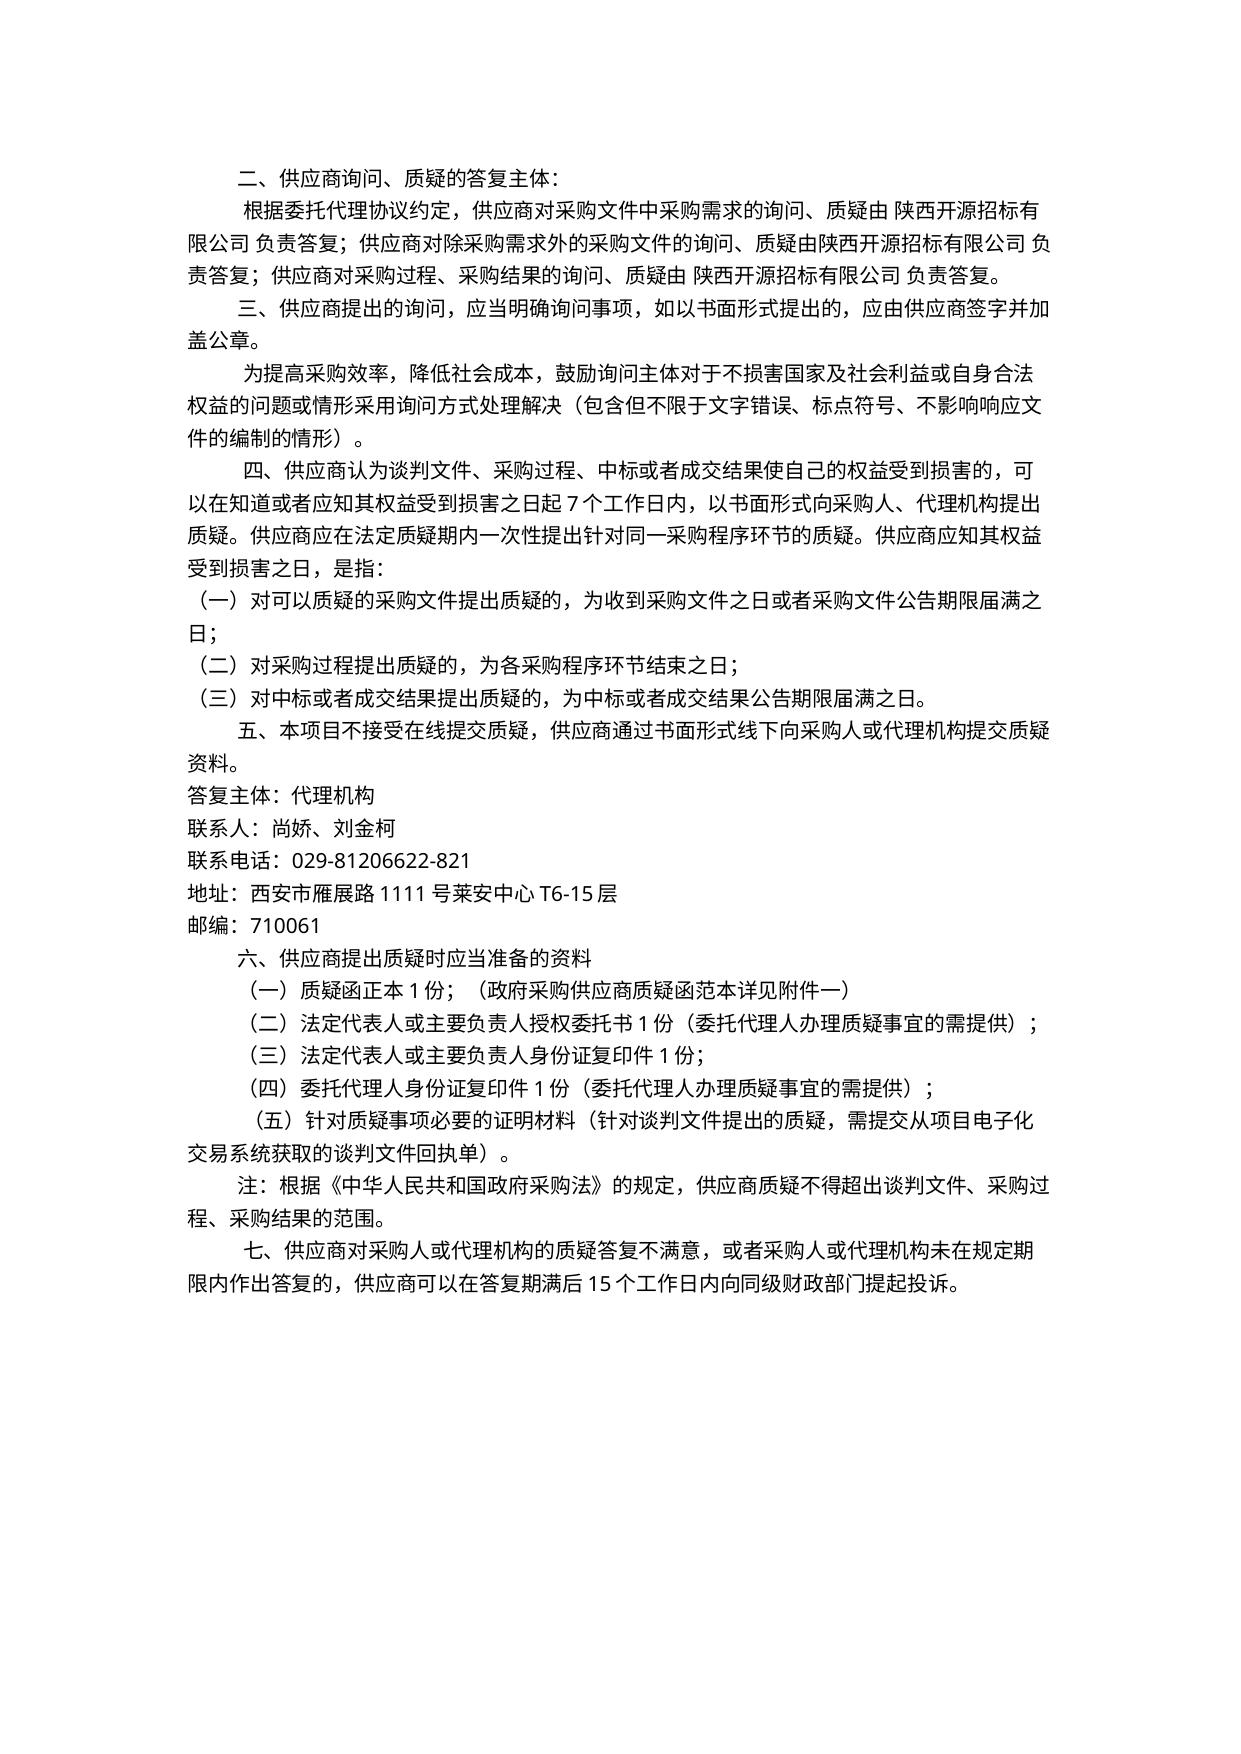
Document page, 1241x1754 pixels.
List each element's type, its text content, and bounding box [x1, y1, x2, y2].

text 为提高采购效率，降低社会成本，鼓励询问主体对于不损害国家及社会利益或自身合法权益的问题或情形采用询问方式处理解决（包含但不限于文字错误、标点符号、不影响响应文件的编制的情形）。 [187, 357, 1053, 454]
text （一）质疑函正本1份；（政府采购供应商质疑函范本详见附件一） [187, 974, 1053, 1007]
text 注：根据《中华人民共和国政府采购法》的规定，供应商质疑不得超出谈判文件、采购过程、采购结果的范围。 [187, 1169, 1053, 1234]
text 二、供应商询问、质疑的答复主体： [187, 162, 1053, 194]
text （一）对可以质疑的采购文件提出质疑的，为收到采购文件之日或者采购文件公告期限届满之日； [187, 584, 1053, 649]
text 联系人：尚娇、刘金柯 [187, 812, 1053, 844]
text 联系电话：029-81206622-821 [187, 844, 1053, 877]
text （二）法定代表人或主要负责人授权委托书1份（委托代理人办理质疑事宜的需提供）； [187, 1007, 1053, 1039]
text （四）委托代理人身份证复印件1份（委托代理人办理质疑事宜的需提供）； [187, 1072, 1053, 1104]
text （五）针对质疑事项必要的证明材料（针对谈判文件提出的质疑，需提交从项目电子化交易系统获取的谈判文件回执单）。 [187, 1104, 1053, 1169]
text （二）对采购过程提出质疑的，为各采购程序环节结束之日； [187, 649, 1053, 682]
text 四、供应商认为谈判文件、采购过程、中标或者成交结果使自己的权益受到损害的，可以在知道或者应知其权益受到损害之日起7个工作日内，以书面形式向采购人、代理机构提出质疑。供应商应在法定质疑期内一次性提出针对同一采购程序环节的质疑。供应商应知其权益受到损害之日，是指： [187, 454, 1053, 584]
text （三）法定代表人或主要负责人身份证复印件1份； [187, 1039, 1053, 1072]
text 地址：西安市雁展路1111号莱安中心T6-15层 [187, 877, 1053, 909]
text 七、供应商对采购人或代理机构的质疑答复不满意，或者采购人或代理机构未在规定期限内作出答复的，供应商可以在答复期满后15个工作日内向同级财政部门提起投诉。 [187, 1234, 1053, 1299]
text 五、本项目不接受在线提交质疑，供应商通过书面形式线下向采购人或代理机构提交质疑资料。 [187, 714, 1053, 779]
text 六、供应商提出质疑时应当准备的资料 [187, 942, 1053, 974]
text 邮编：710061 [187, 909, 1053, 942]
text 三、供应商提出的询问，应当明确询问事项，如以书面形式提出的，应由供应商签字并加盖公章。 [187, 292, 1053, 357]
text 根据委托代理协议约定，供应商对采购文件中采购需求的询问、质疑由 陕西开源招标有限公司 负责答复；供应商对除采购需求外的采购文件的询问、质疑由陕西开源招标有限公司 负责答复；供应商对采购过程、采购结果的询问、质疑由 陕西开源招标有限公司 负责答复。 [187, 194, 1053, 292]
text 答复主体：代理机构 [187, 779, 1053, 812]
text （三）对中标或者成交结果提出质疑的，为中标或者成交结果公告期限届满之日。 [187, 682, 1053, 714]
